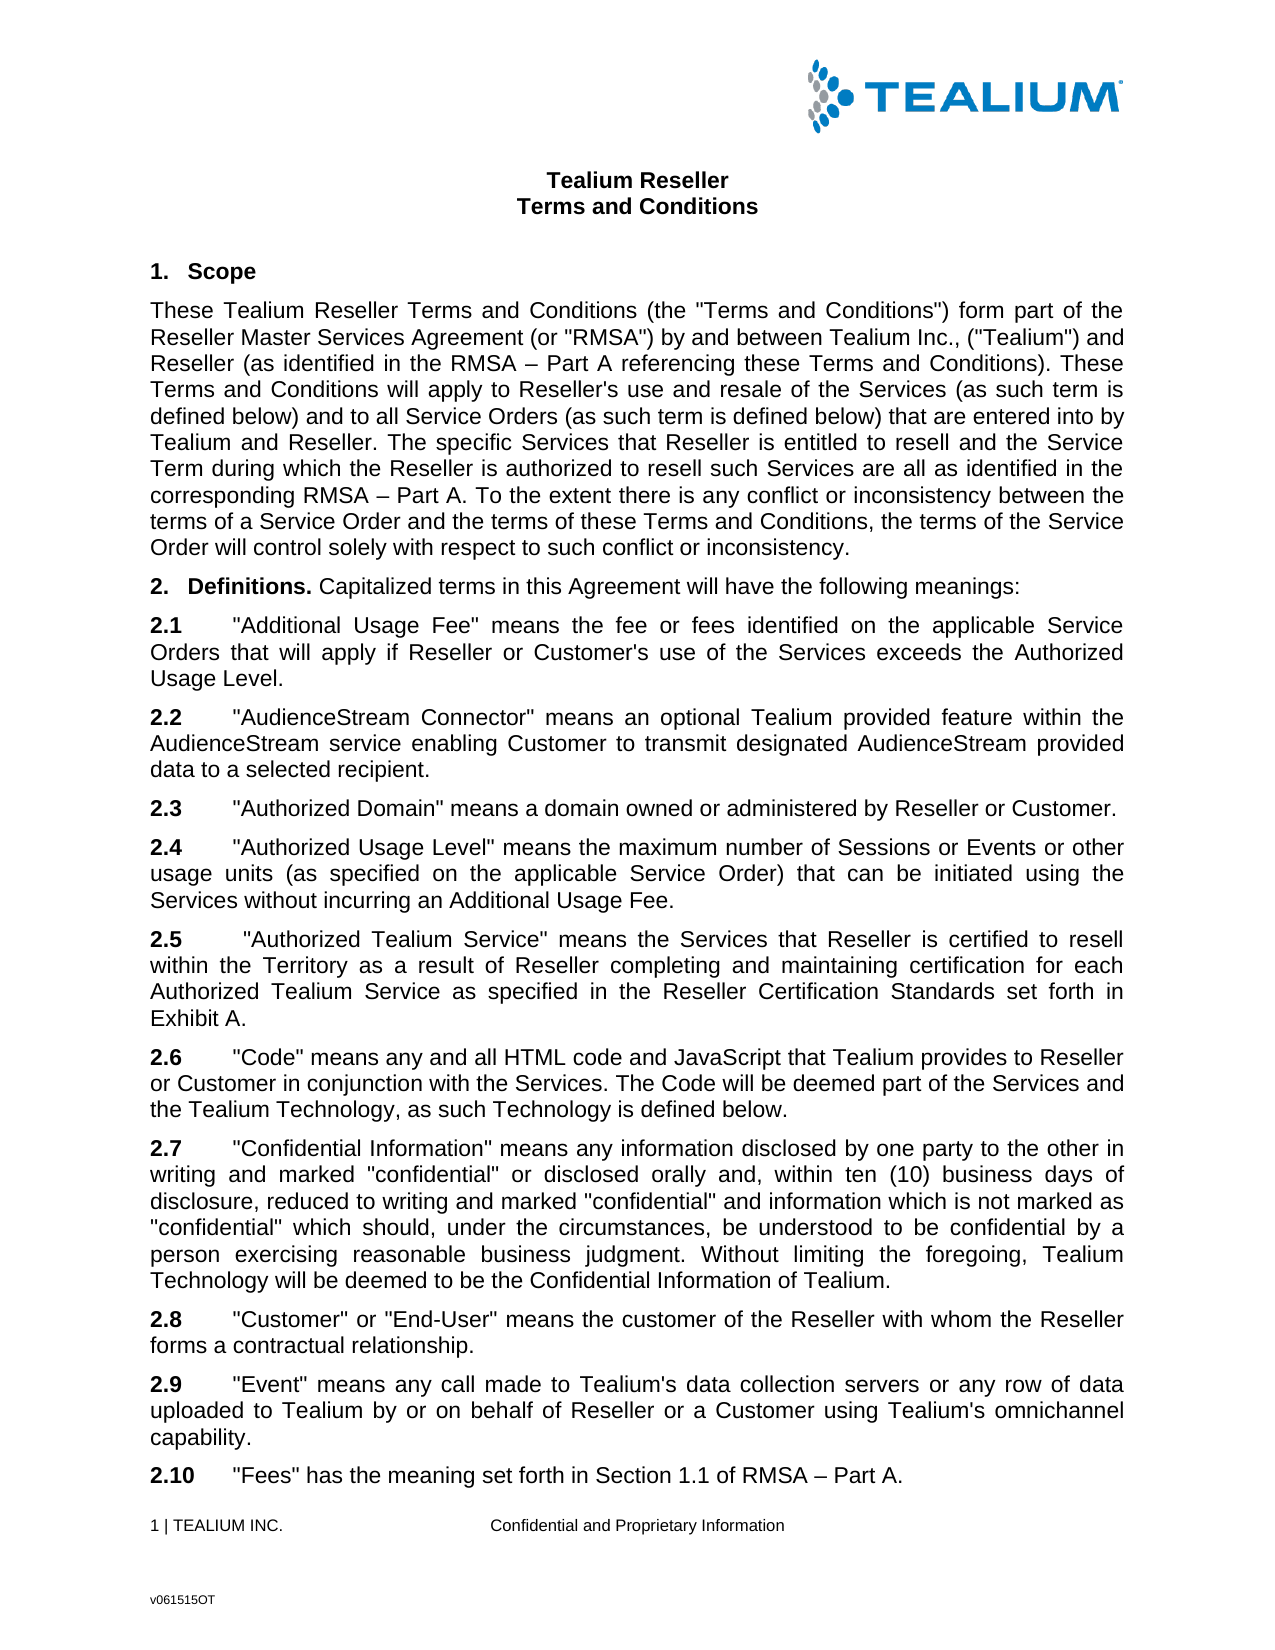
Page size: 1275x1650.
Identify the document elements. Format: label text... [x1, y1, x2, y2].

list "Authorized Tealium Service" means the Services that Reseller is certified to resell within the Territory as a result of Reseller completing and maintaining certification for each Authorized Tealium Service as specified in the Reseller Certification Standards set forth in Exhibit A. [150, 926, 1125, 1031]
list Definitions. Capitalized terms in this Agreement will have the following meanings: [150, 573, 1125, 599]
picture [804, 55, 1125, 138]
list "Code" means any and all HTML code and JavaScript that Tealium provides to Reseller or Customer in conjunction with the Services. The Code will be deemed part of the Services and the Tealium Technology, as such Technology is defined below. [150, 1043, 1125, 1123]
text These Tealium Reseller Terms and Conditions (the "Terms and Conditions") form part of the Reseller Master Services Agreement (or "RMSA") by and between Tealium Inc., ("Tealium") and Reseller (as identified in the RMSA – Part A referencing these Terms and Conditions). These Terms and Conditions will apply to Reseller's use and resale of the Services (as such term is defined below) and to all Service Orders (as such term is defined below) that are entered into by Tealium and Reseller. The specific Services that Reseller is entitled to resell and the Service Term during which the Reseller is authorized to resell such Services are all as identified in the corresponding RMSA – Part A. To the extent there is any conflict or inconsistency between the terms of a Service Order and the terms of these Terms and Conditions, the terms of the Service Order will control solely with respect to such conflict or inconsistency. [150, 297, 1125, 561]
list "Event" means any call made to Tealium's data collection servers or any row of data uploaded to Tealium by or on behalf of Reseller or a Customer using Tealium's omnichannel capability. [150, 1371, 1125, 1450]
list "Customer" or "End-User" means the customer of the Reseller with whom the Reseller forms a contractual relationship. [150, 1306, 1125, 1358]
text Terms and Conditions [150, 193, 1125, 219]
list "Authorized Usage Level" means the maximum number of Sessions or Events or other usage units (as specified on the applicable Service Order) that can be initiated using the Services without incurring an Additional Usage Fee. [150, 834, 1125, 913]
text Tealium Reseller [150, 167, 1125, 193]
list "AudienceStream Connector" means an optional Tealium provided feature within the AudienceStream service enabling Customer to transmit designated AudienceStream provided data to a selected recipient. [150, 704, 1125, 783]
list "Authorized Domain" means a domain owned or administered by Reseller or Customer. [150, 795, 1125, 822]
list "Additional Usage Fee" means the fee or fees identified on the applicable Service Orders that will apply if Reseller or Customer's use of the Services exceeds the Authorized Usage Level. [150, 612, 1125, 691]
list Scope [150, 258, 1125, 285]
list "Confidential Information" means any information disclosed by one party to the other in writing and marked "confidential" or disclosed orally and, within ten (10) business days of disclosure, reduced to writing and marked "confidential" and information which is not marked as "confidential" which should, under the circumstances, be understood to be confidential by a person exercising reasonable business judgment. Without limiting the foregoing, Tealium Technology will be deemed to be the Confidential Information of Tealium. [150, 1135, 1125, 1293]
list "Fees" has the meaning set forth in Section 1.1 of RMSA – Part A. [150, 1462, 1125, 1489]
